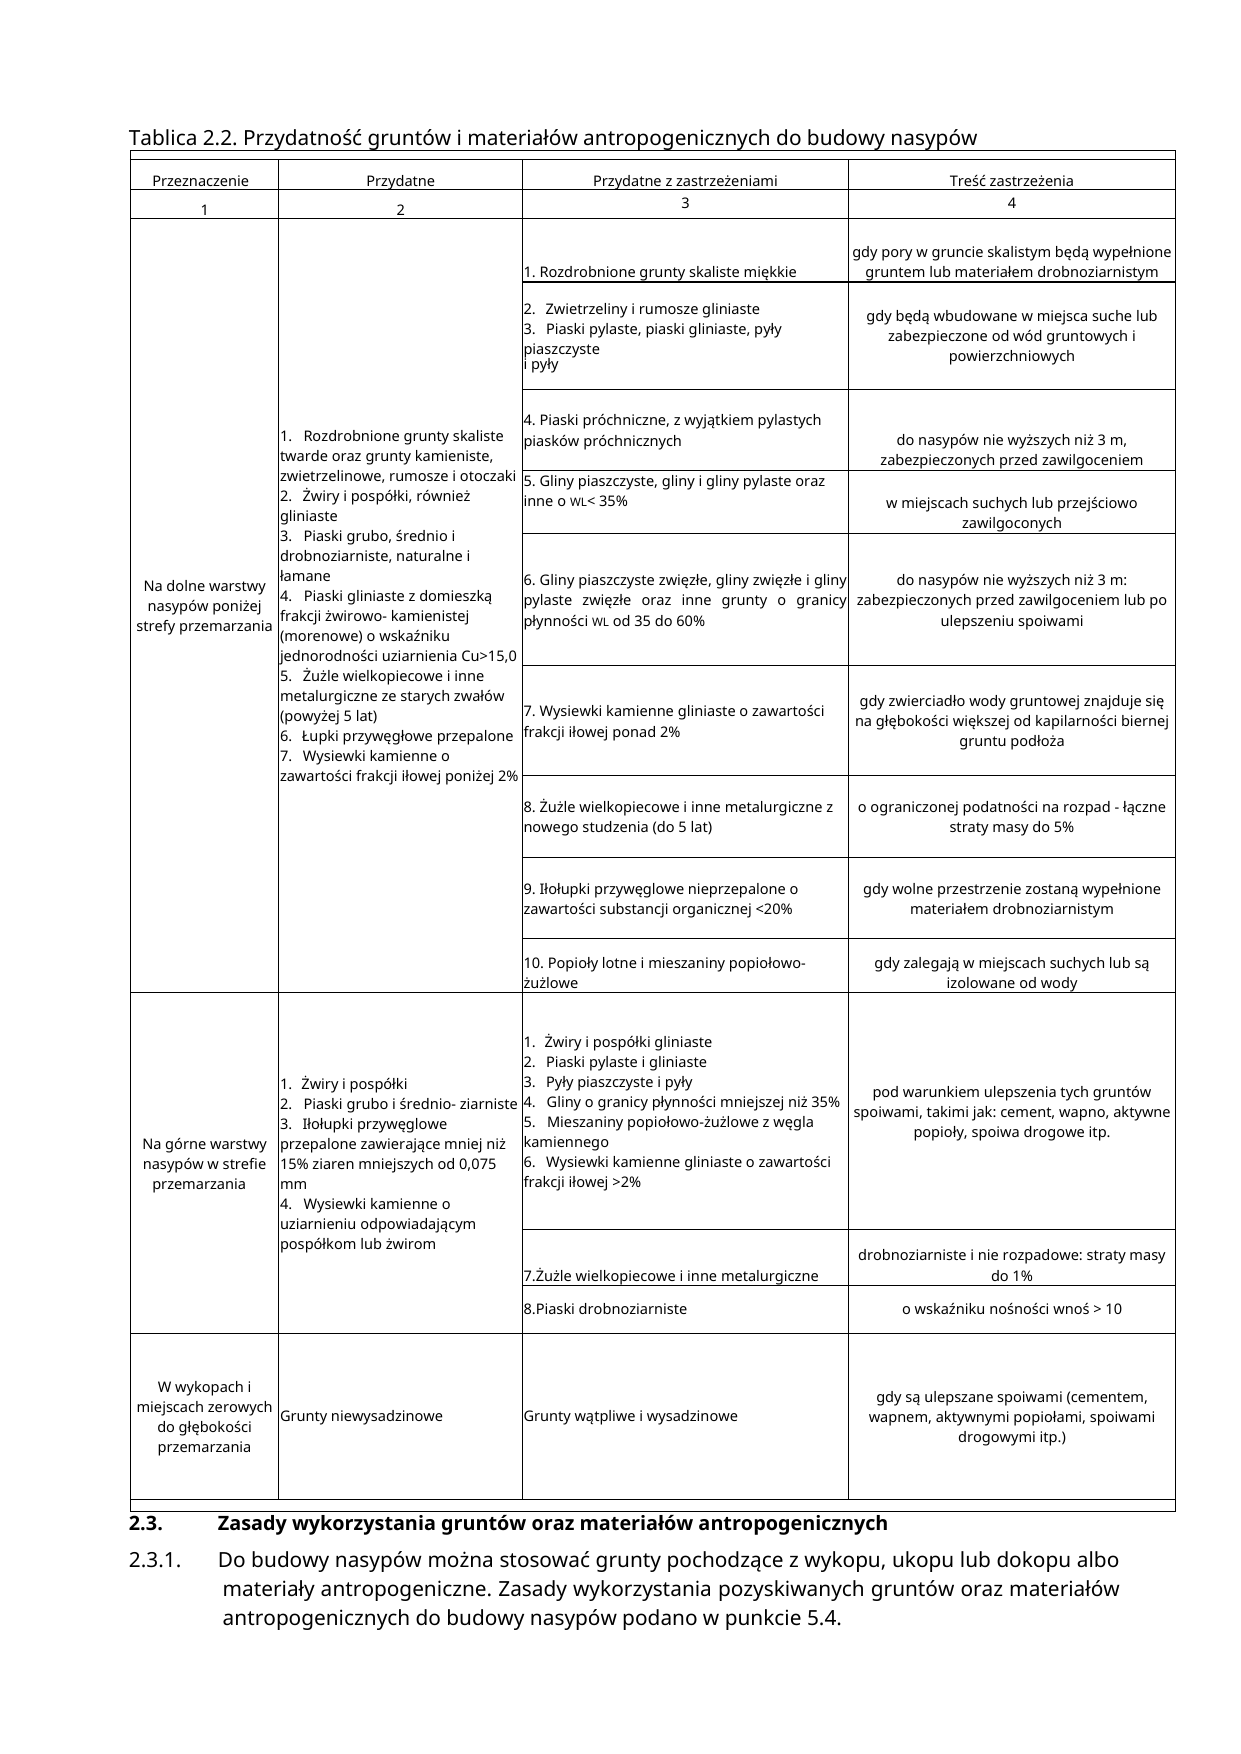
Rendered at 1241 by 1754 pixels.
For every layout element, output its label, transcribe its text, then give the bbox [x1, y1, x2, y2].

table_header Przydatne [279, 160, 522, 189]
table_cell gdy są ulepszane spoiwami (cementem, wapnem, aktywnymi popiołami, spoiwami drogowymi itp.) [849, 1334, 1175, 1499]
table_cell 3 [523, 190, 848, 218]
table_cell Grunty wątpliwe i wysadzinowe [523, 1334, 848, 1499]
table_cell 1. Rozdrobnione grunty skaliste miękkie [523, 219, 848, 281]
text Tablica 2.2. Przydatność gruntów i materiałów antropogenicznych do budowy nasypów [129, 129, 1177, 150]
table_cell Grunty niewysadzinowe [279, 1334, 522, 1499]
table_cell 8.Piaski drobnoziarniste [523, 1286, 848, 1333]
table_cell Żwiry i pospółki Piaski grubo i średnio- ziarniste Iłołupki przywęglowe przepalone zawierające mniej niż 15% ziaren mniejszych od 0,075 mm Wysiewki kamienne o uziarnieniu odpowiadającym pospółkom lub żwirom [279, 993, 522, 1333]
table_cell 4. Piaski próchniczne, z wyjątkiem pylastych piasków próchnicznych [523, 390, 848, 470]
table_cell Zwietrzeliny i rumosze gliniaste Piaski pylaste, piaski gliniaste, pyły piaszczyste i pyły [523, 283, 848, 388]
list Zasady wykorzystania gruntów oraz materiałów antropogenicznych [129, 1514, 1177, 1534]
table_cell Na górne warstwy nasypów w strefie przemarzania [131, 993, 278, 1333]
table_cell Na dolne warstwy nasypów poniżej strefy przemarzania [131, 219, 278, 992]
table_cell do nasypów nie wyższych niż 3 m, zabezpieczonych przed zawilgoceniem [849, 390, 1175, 470]
table_cell pod warunkiem ulepszenia tych gruntów spoiwami, takimi jak: cement, wapno, aktywne popioły, spoiwa drogowe itp. [849, 993, 1175, 1229]
table_cell W wykopach i miejscach zerowych do głębokości przemarzania [131, 1334, 278, 1499]
table_cell 2 [279, 190, 522, 218]
table_cell o wskaźniku nośności wnoś > 10 [849, 1286, 1175, 1333]
table_cell 5. Gliny piaszczyste, gliny i gliny pylaste oraz inne o wl< 35% [523, 471, 848, 532]
table_cell gdy zalegają w miejscach suchych lub są izolowane od wody [849, 939, 1175, 992]
table_cell 6. Gliny piaszczyste zwięzłe, gliny zwięzłe i gliny pylaste zwięzłe oraz inne grunty o granicy płynności wl od 35 do 60% [523, 534, 848, 665]
table_cell w miejscach suchych lub przejściowo zawilgoconych [849, 471, 1175, 532]
table_cell o ograniczonej podatności na rozpad - łączne straty masy do 5% [849, 776, 1175, 857]
table_cell gdy zwierciadło wody gruntowej znajduje się na głębokości większej od kapilarności biernej gruntu podłoża [849, 666, 1175, 775]
table_cell gdy wolne przestrzenie zostaną wypełnione materiałem drobnoziarnistym [849, 858, 1175, 938]
table_cell 10. Popioły lotne i mieszaniny popiołowo-żużlowe [523, 939, 848, 992]
table_cell 7. Wysiewki kamienne gliniaste o zawartości frakcji iłowej ponad 2% [523, 666, 848, 775]
table_cell 7.Żużle wielkopiecowe i inne metalurgiczne [523, 1230, 848, 1285]
table_header Treść zastrzeżenia [849, 160, 1175, 189]
table_cell gdy będą wbudowane w miejsca suche lub zabezpieczone od wód gruntowych i powierzchniowych [849, 283, 1175, 388]
table_cell 9. Iłołupki przywęglowe nieprzepalone o zawartości substancji organicznej <20% [523, 858, 848, 938]
table_cell gdy pory w gruncie skalistym będą wypełnione gruntem lub materiałem drobnoziarnistym [849, 219, 1175, 281]
table_cell do nasypów nie wyższych niż 3 m: zabezpieczonych przed zawilgoceniem lub po ulepszeniu spoiwami [849, 534, 1175, 665]
table_header Przeznaczenie [131, 160, 278, 189]
table_cell drobnoziarniste i nie rozpadowe: straty masy do 1% [849, 1230, 1175, 1285]
table_cell 1 [131, 190, 278, 218]
table_cell 8. Żużle wielkopiecowe i inne metalurgiczne z nowego studzenia (do 5 lat) [523, 776, 848, 857]
table_cell 4 [849, 190, 1175, 218]
table_cell Rozdrobnione grunty skaliste twarde oraz grunty kamieniste, zwietrzelinowe, rumosze i otoczaki Żwiry i pospółki, również gliniaste Piaski grubo, średnio i drobnoziarniste, naturalne i łamane Piaski gliniaste z domieszką frakcji żwirowo- kamienistej (morenowe) o wskaźniku jednorodności uziarnienia Cu>15,0 Żużle wielkopiecowe i inne metalurgiczne ze starych zwałów (powyżej 5 lat) Łupki przywęgłowe przepalone Wysiewki kamienne o zawartości frakcji iłowej poniżej 2% [279, 219, 522, 992]
table_cell Żwiry i pospółki gliniaste Piaski pylaste i gliniaste Pyły piaszczyste i pyły Gliny o granicy płynności mniejszej niż 35% Mieszaniny popiołowo-żużlowe z węgla kamiennego Wysiewki kamienne gliniaste o zawartości frakcji iłowej >2% [523, 993, 848, 1229]
table_header Przydatne z zastrzeżeniami [523, 160, 848, 189]
list Do budowy nasypów można stosować grunty pochodzące z wykopu, ukopu lub dokopu albo materiały antropogeniczne. Zasady wykorzystania pozyskiwanych gruntów oraz materiałów antropogenicznych do budowy nasypów podano w punkcie 5.4. [129, 1544, 1121, 1631]
